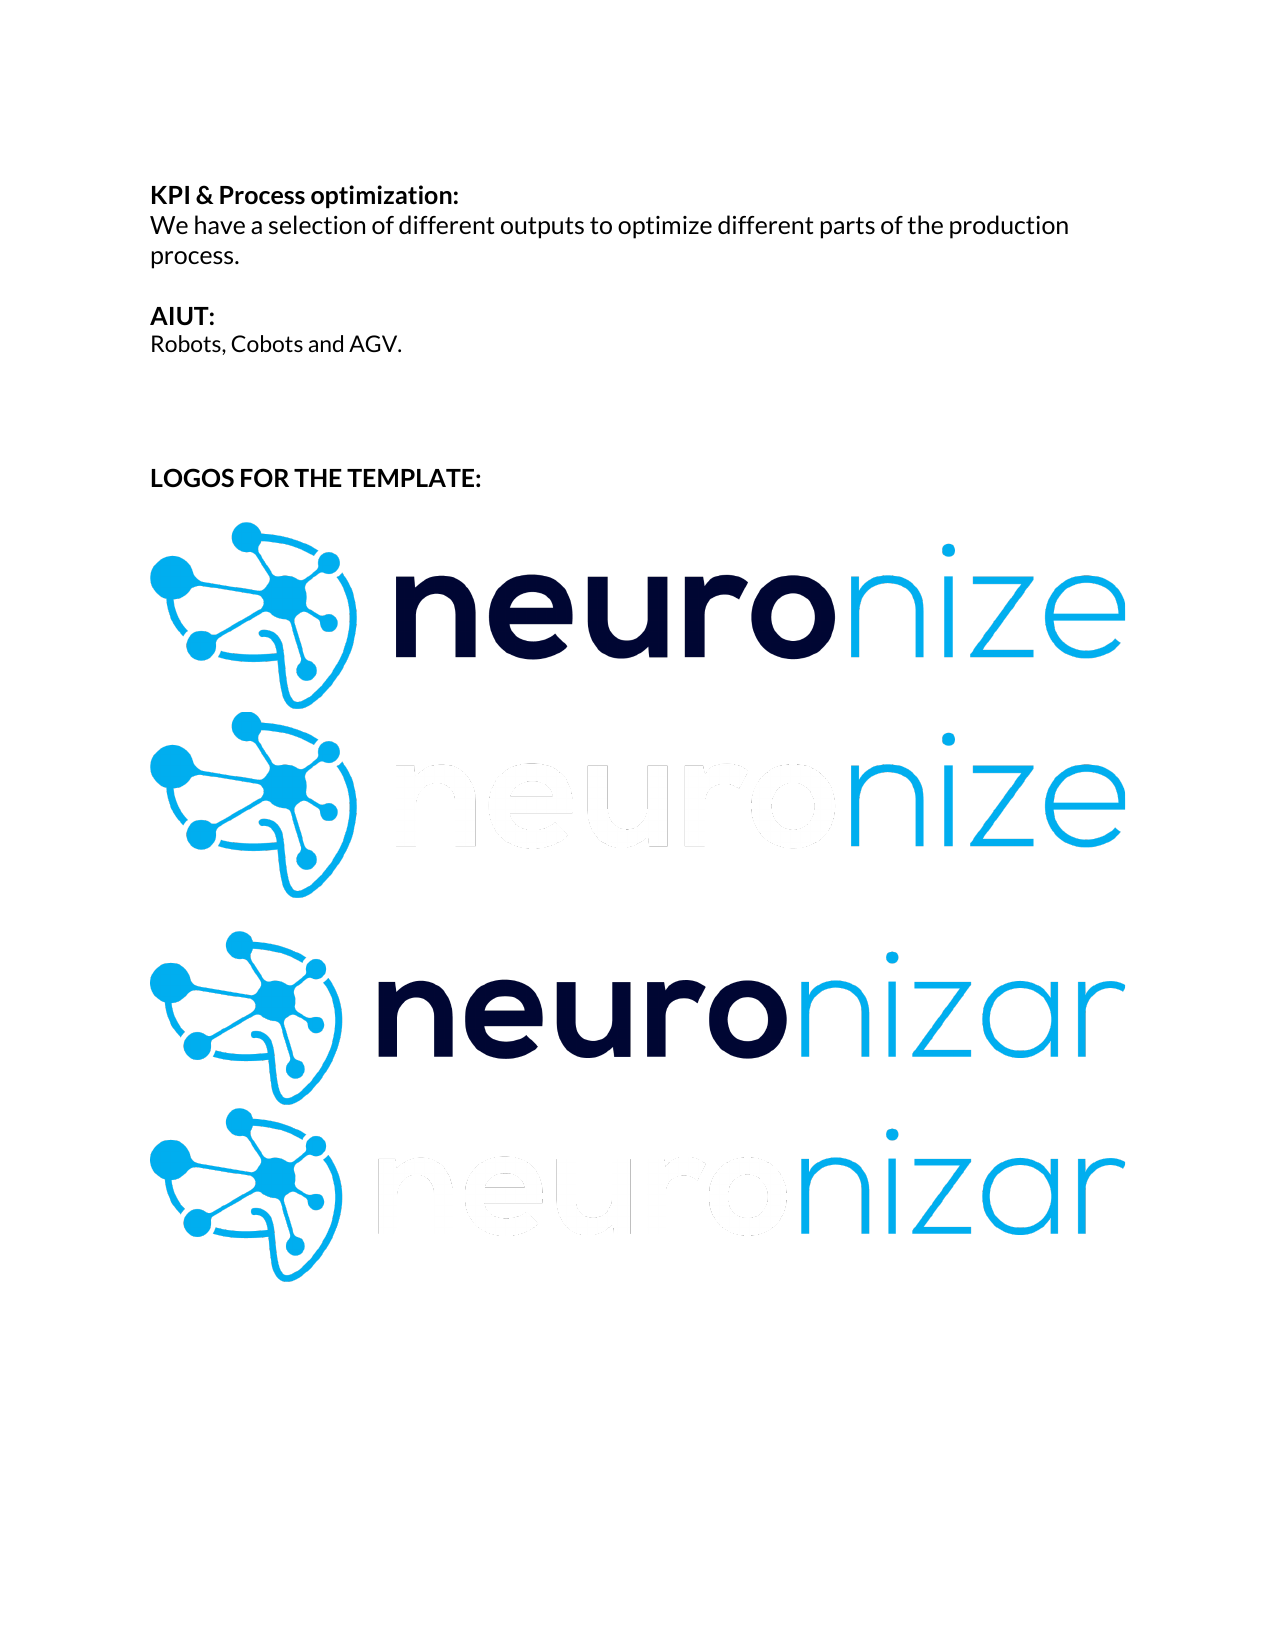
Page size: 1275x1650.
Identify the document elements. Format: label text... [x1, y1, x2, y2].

picture [150, 931, 260, 995]
picture [150, 522, 269, 590]
text AIUT: [150, 300, 1125, 330]
text LOGOS FOR THE TEMPLATE: [150, 463, 1125, 493]
picture [1054, 772, 1118, 802]
picture [150, 1108, 1125, 1282]
picture [150, 712, 269, 779]
text Robots, Cobots and AGV. [150, 330, 1125, 358]
picture [150, 931, 1125, 1105]
text KPI & Process optimization: [150, 180, 1125, 210]
picture [1054, 583, 1118, 613]
text We have a selection of different outputs to optimize different parts of the production process. [150, 210, 1125, 270]
picture [150, 522, 1125, 709]
picture [150, 712, 1125, 898]
picture [150, 1108, 260, 1172]
